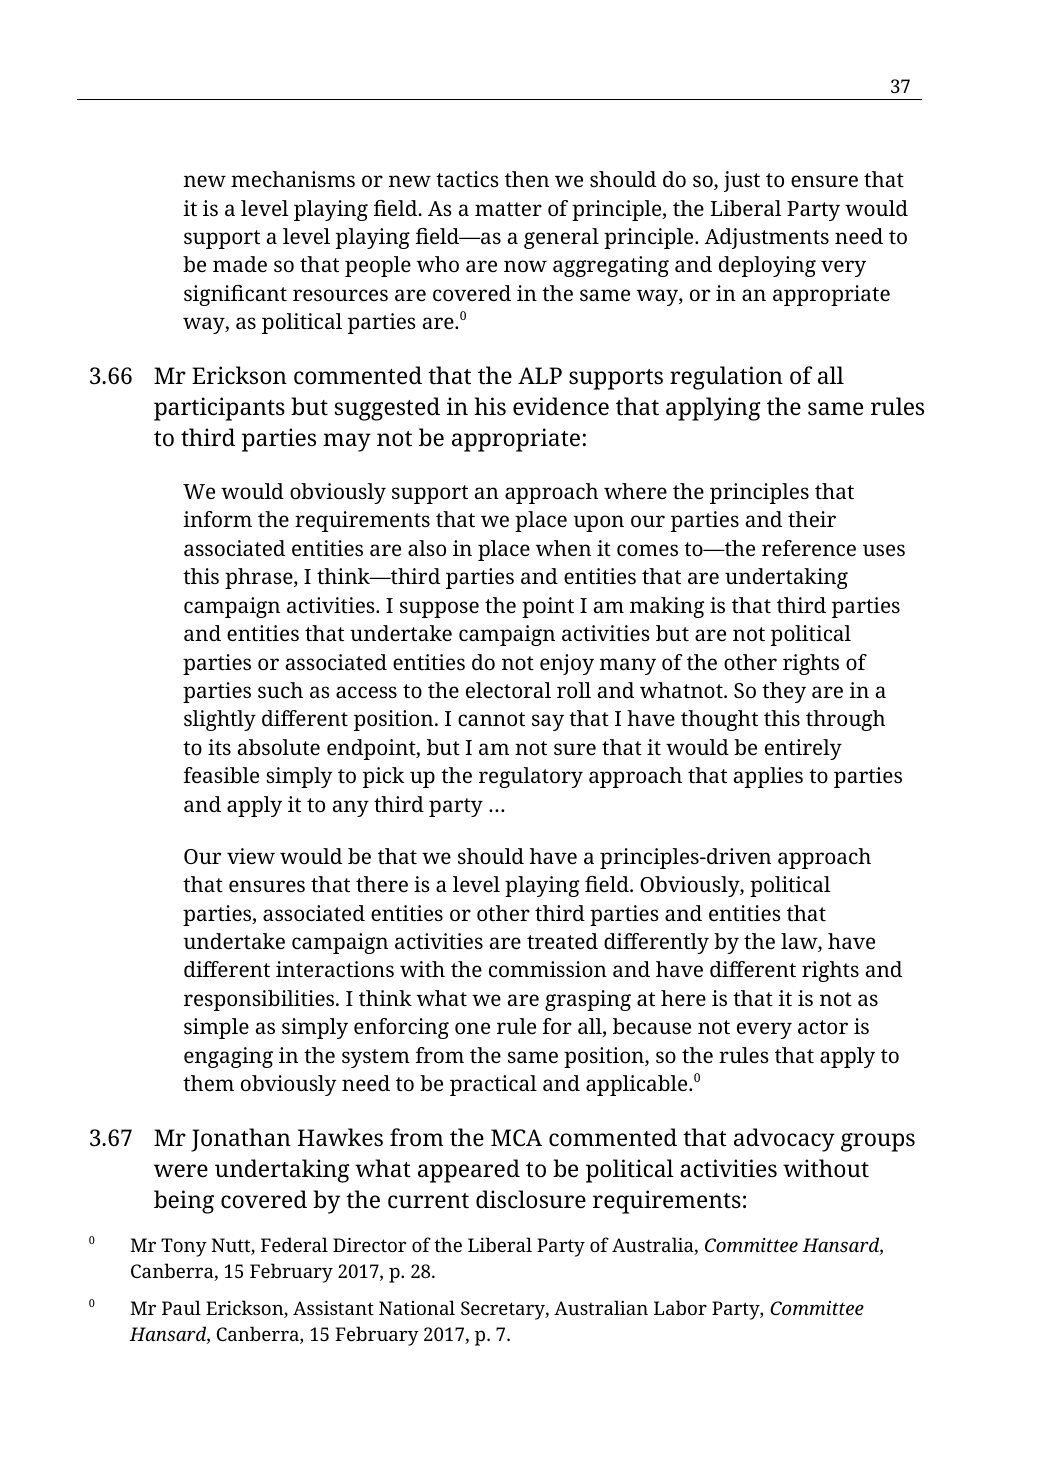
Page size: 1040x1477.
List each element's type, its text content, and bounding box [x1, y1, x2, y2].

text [183, 165, 909, 336]
text 3.66 Mr Erickson commented that the ALP supports regulation of all participants but suggested in his evidence that applying the same rules to third parties may not be appropriate: [88, 359, 933, 453]
text We would obviously support an approach where the principles that inform the requirements that we place upon our parties and their associated entities are also in place when it comes to—the reference uses this phrase, I think—third parties and entities that are undertaking campaign activities. I suppose the point I am making is that third parties and entities that undertake campaign activities but are not political parties or associated entities do not enjoy many of the other rights of parties such as access to the electoral roll and whatnot. So they are in a slightly different position. I cannot say that I have thought this through to its absolute endpoint, but I am not sure that it would be entirely feasible simply to pick up the regulatory approach that applies to parties and apply it to any third party … [183, 477, 909, 818]
text Our view would be that we should have a principles-driven approach that ensures that there is a level playing field. Obviously, political parties, associated entities or other third parties and entities that undertake campaign activities are treated differently by the law, have different interactions with the commission and have different rights and responsibilities. I think what we are grasping at here is that it is not as simple as simply enforcing one rule for all, because not every actor is engaging in the system from the same position, so the rules that apply to them obviously need to be practical and applicable. [183, 842, 909, 1098]
text 3.67 Mr Jonathan Hawkes from the MCA commented that advocacy groups were undertaking what appeared to be political activities without being covered by the current disclosure requirements: [88, 1121, 933, 1215]
